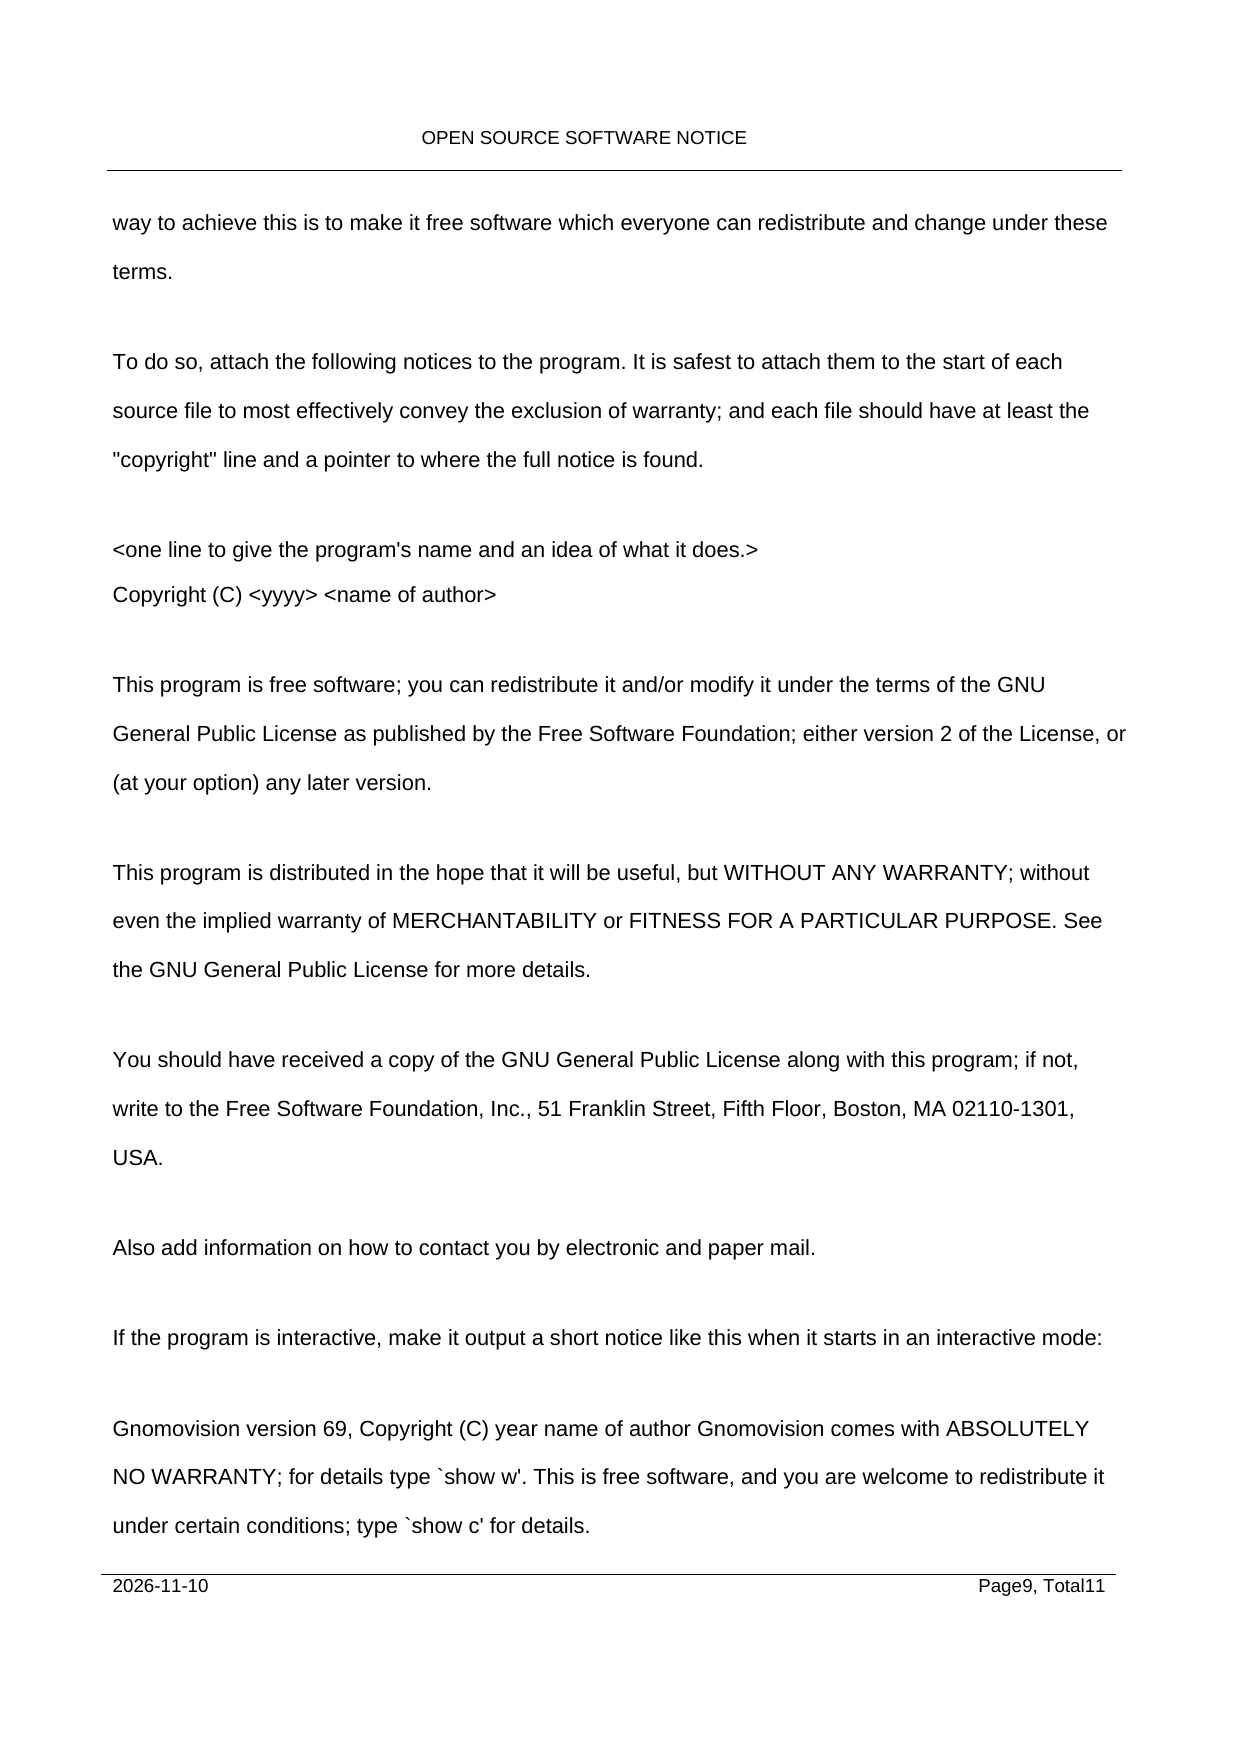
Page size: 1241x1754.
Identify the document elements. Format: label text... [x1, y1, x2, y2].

text If the program is interactive, make it output a short notice like this when it starts in an interactive mode: [112, 1322, 1128, 1354]
text To do so, attach the following notices to the program. It is safest to attach them to the start of each source file to most effectively convey the exclusion of warranty; and each file should have at least the "copyright" line and a pointer to where the full notice is found. [112, 345, 1128, 475]
text Also add information on how to contact you by electronic and paper mail. [112, 1231, 1128, 1264]
text Copyright (C) <yyyy> <name of author> [112, 578, 1128, 611]
text This program is free software; you can redistribute it and/or modify it under the terms of the GNU General Public License as published by the Free Software Foundation; either version 2 of the License, or (at your option) any later version. [112, 668, 1128, 798]
text This program is distributed in the hope that it will be useful, but WITHOUT ANY WARRANTY; without even the implied warranty of MERCHANTABILITY or FITNESS FOR A PARTICULAR PURPOSE. See the GNU General Public License for more details. [112, 856, 1128, 986]
text Gnomovision version 69, Copyright (C) year name of author Gnomovision comes with ABSOLUTELY NO WARRANTY; for details type `show w'. This is free software, and you are welcome to redistribute it under certain conditions; type `show c' for details. [112, 1412, 1128, 1542]
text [112, 206, 1128, 288]
text You should have received a copy of the GNU General Public License along with this program; if not, write to the Free Software Foundation, Inc., 51 Franklin Street, Fifth Floor, Boston, MA 02110-1301, USA. [112, 1044, 1128, 1174]
text <one line to give the program's name and an idea of what it does.> [112, 533, 1128, 566]
